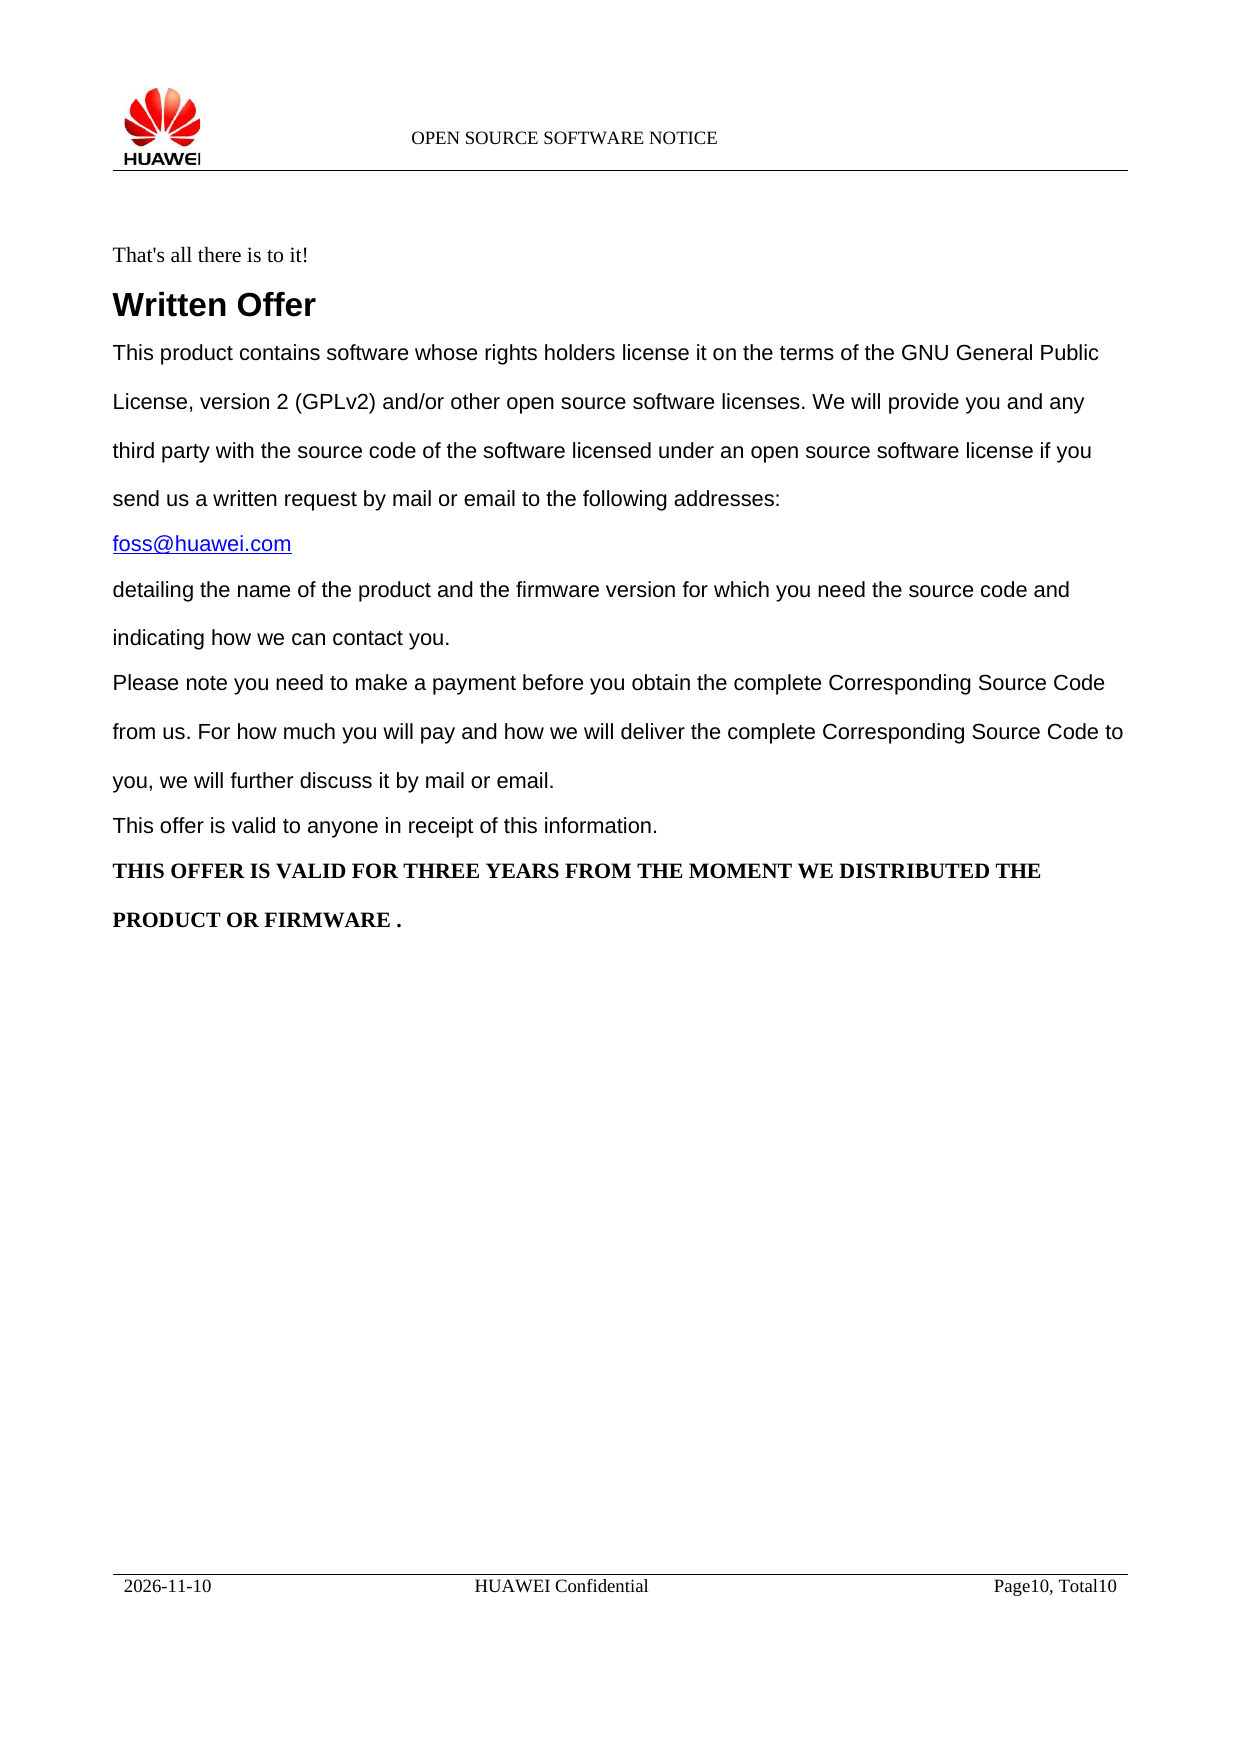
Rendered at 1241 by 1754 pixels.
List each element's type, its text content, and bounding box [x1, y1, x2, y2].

text This offer is valid to anyone in receipt of this information. [112, 809, 1128, 842]
text foss@huawei.com [112, 528, 1128, 560]
picture [124, 88, 201, 165]
text This offer is valid for three years from the moment we distributed the product or firmware . [112, 854, 1128, 936]
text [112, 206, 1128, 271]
text This product contains software whose rights holders license it on the terms of the GNU General Public License, version 2 (GPLv2) and/or other open source software licenses. We will provide you and any third party with the source code of the software licensed under an open source software license if you send us a written request by mail or email to the following addresses: [112, 336, 1128, 515]
text Written Offer [112, 271, 1128, 336]
text Please note you need to make a payment before you obtain the complete Corresponding Source Code from us. For how much you will pay and how we will deliver the complete Corresponding Source Code to you, we will further discuss it by mail or email. [112, 667, 1128, 797]
text detailing the name of the product and the firmware version for which you need the source code and indicating how we can contact you. [112, 573, 1128, 654]
